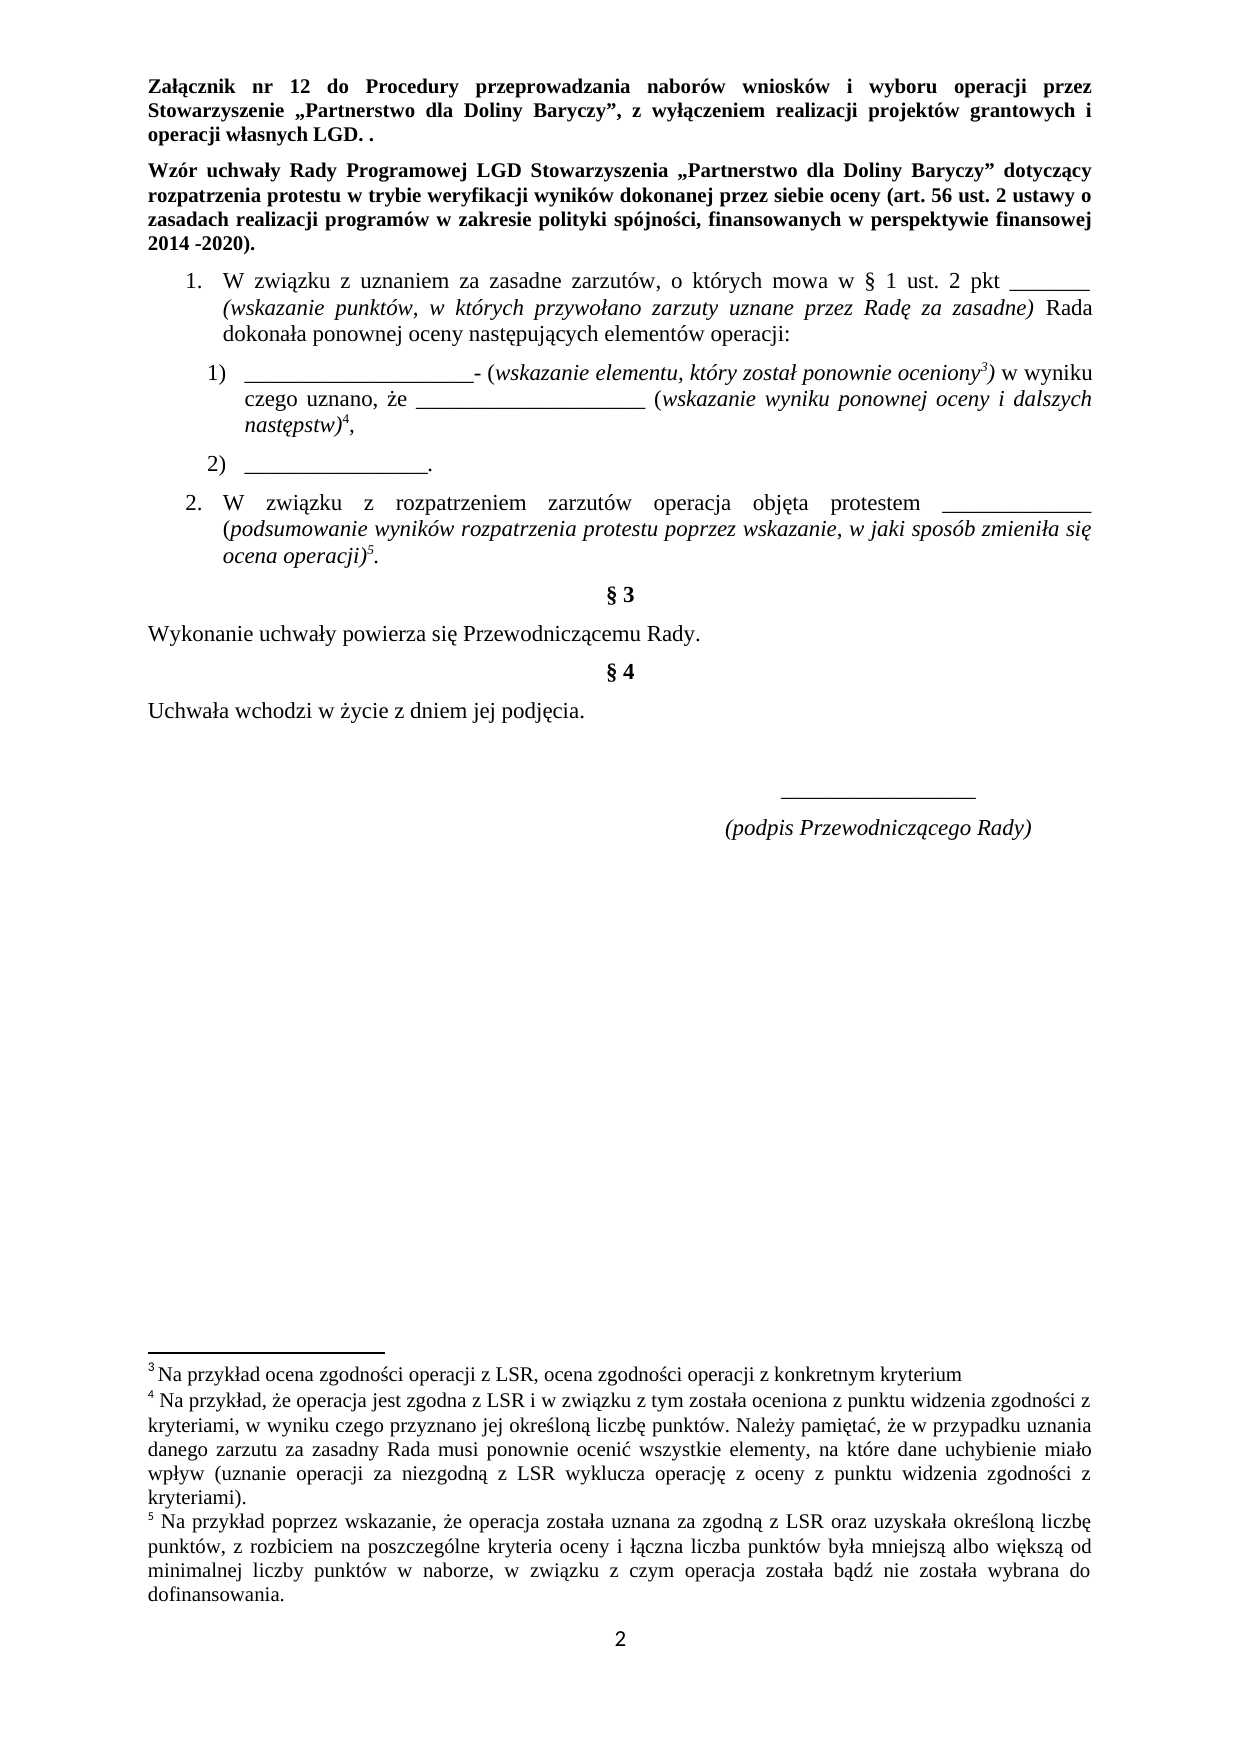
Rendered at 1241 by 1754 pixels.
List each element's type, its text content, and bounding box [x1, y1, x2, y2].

list ____________________- (wskazanie elementu, który został ponownie oceniony) w wyniku czego uznano, że ____________________ (wskazanie wyniku ponownej oceny i dalszych następstw), [207, 359, 1093, 438]
list W związku z rozpatrzeniem zarzutów operacja objęta protestem _____________ (podsumowanie wyników rozpatrzenia protestu poprzez wskazanie, w jaki sposób zmieniła się ocena operacji). [185, 489, 1093, 568]
text Uchwała wchodzi w życie z dniem jej podjęcia. [148, 697, 1093, 724]
text Wykonanie uchwały powierza się Przewodniczącemu Rady. [148, 619, 1093, 646]
text § 3 [148, 581, 1093, 607]
text (podpis Przewodniczącego Rady) [590, 814, 1093, 840]
list W związku z uznaniem za zasadne zarzutów, o których mowa w § 1 ust. 2 pkt _______ (wskazanie punktów, w których przywołano zarzuty uznane przez Radę za zasadne) Rada dokonała ponownej oceny następujących elementów operacji: [185, 267, 1093, 346]
list ________________. [207, 450, 1093, 477]
text § 4 [148, 658, 1093, 685]
text _________________ [590, 775, 1093, 801]
